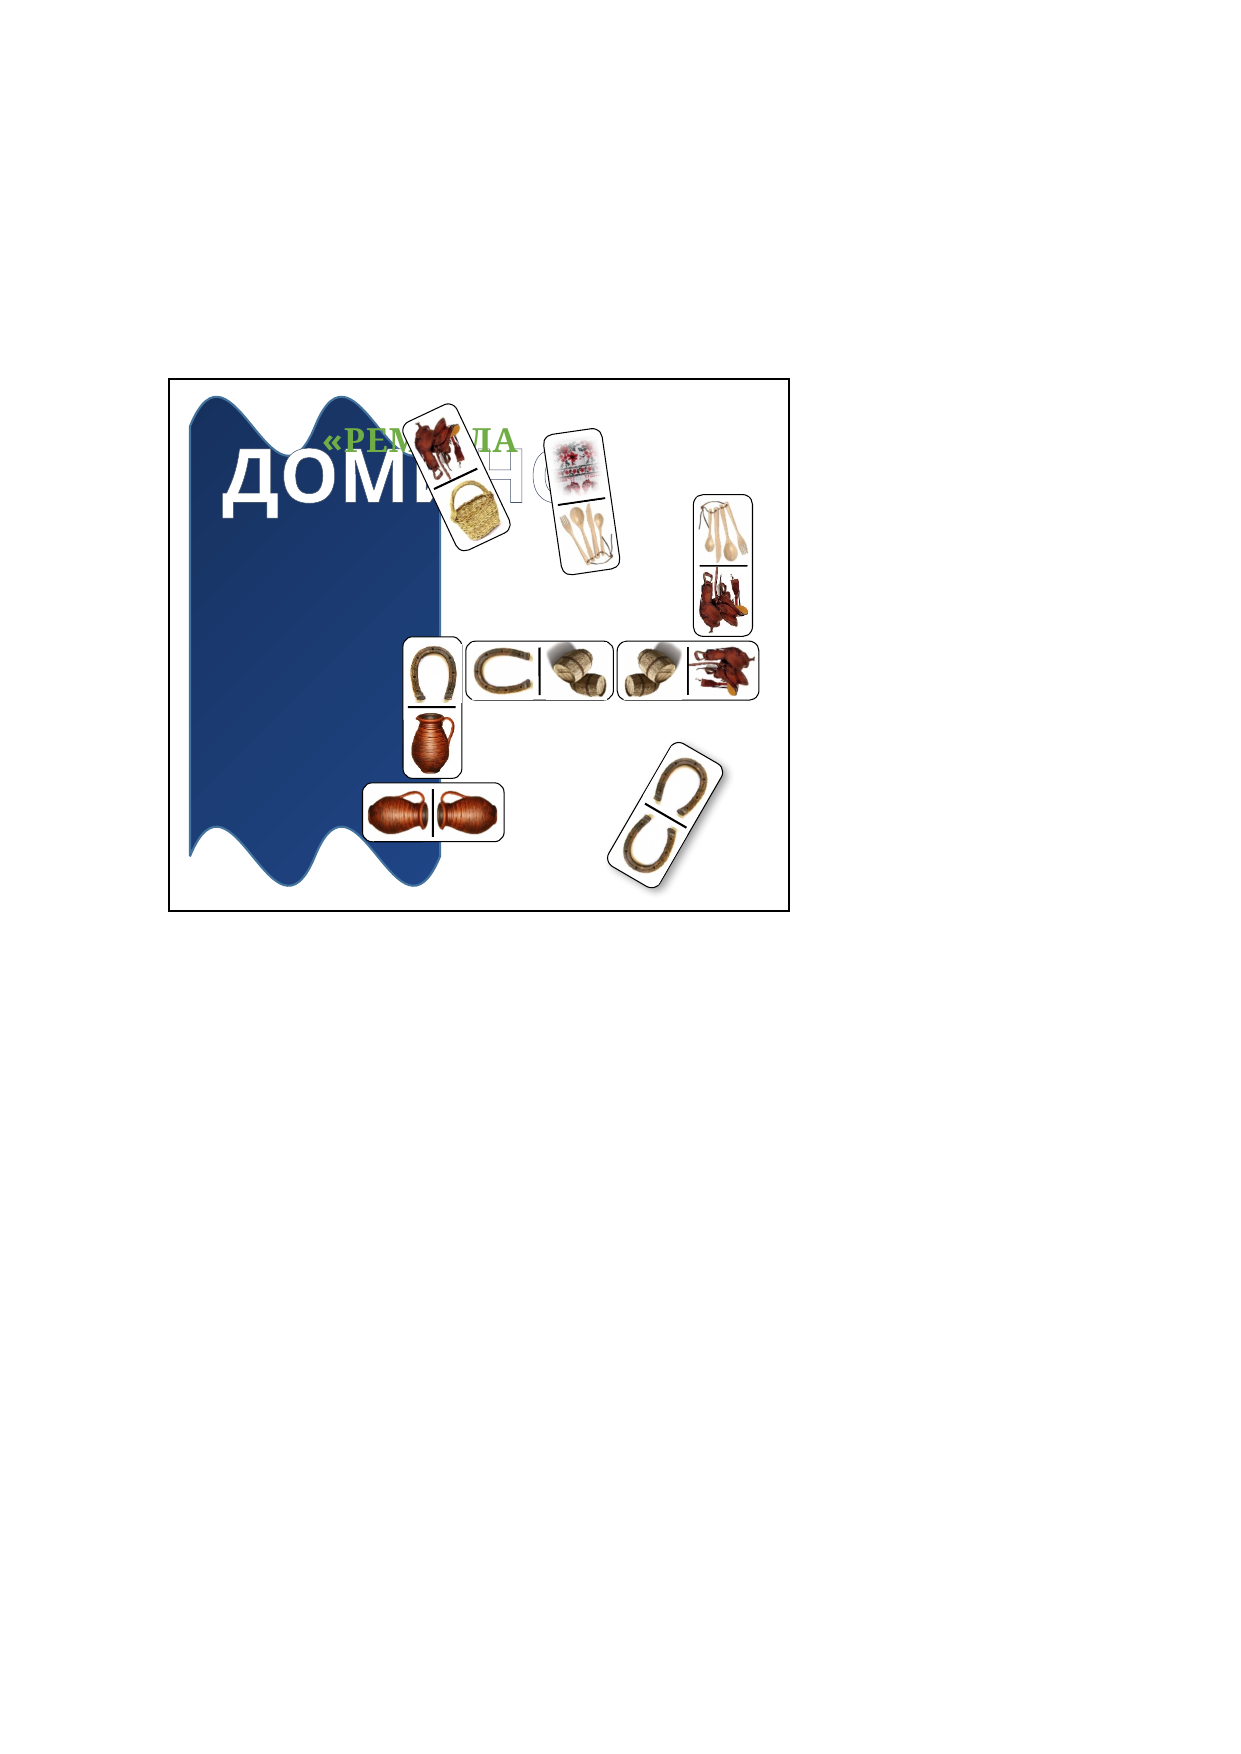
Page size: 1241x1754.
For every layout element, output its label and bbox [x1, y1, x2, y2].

picture [688, 646, 756, 696]
picture [556, 498, 618, 573]
picture [696, 497, 749, 565]
picture [697, 567, 749, 634]
picture [404, 644, 462, 703]
picture [435, 469, 510, 549]
picture [623, 642, 682, 700]
picture [435, 786, 498, 840]
picture [473, 642, 534, 700]
picture [546, 642, 607, 700]
picture [405, 711, 459, 774]
picture [566, 451, 588, 483]
picture [642, 745, 722, 825]
picture [367, 786, 430, 840]
picture [405, 406, 479, 488]
picture [608, 805, 688, 885]
